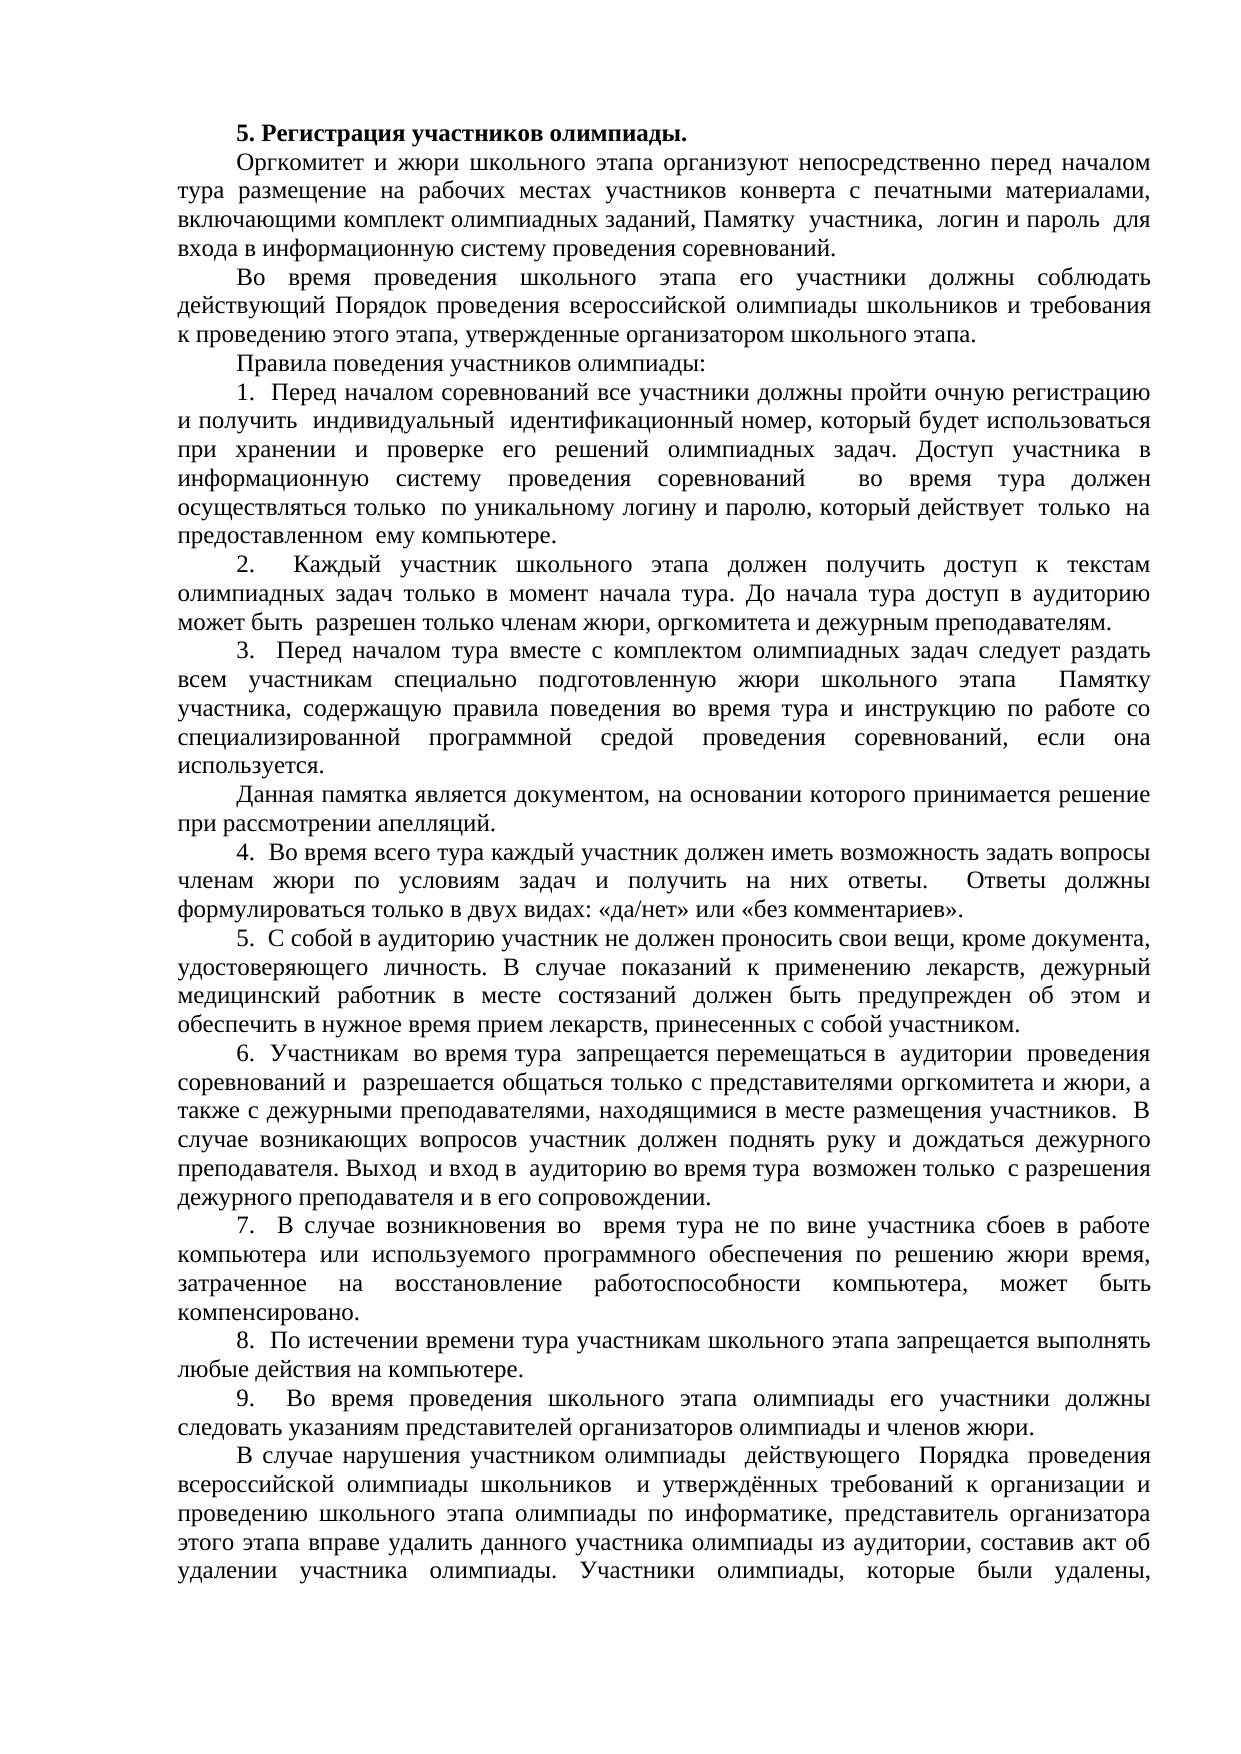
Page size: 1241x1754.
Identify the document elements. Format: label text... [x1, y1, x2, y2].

text Правила поведения участников олимпиады: [177, 348, 1152, 377]
text 5. С собой в аудиторию участник не должен проносить свои вещи, кроме документа, удостоверяющего личность. В случае показаний к применению лекарств, дежурный медицинский работник в месте состязаний должен быть предупрежден об этом и обеспечить в нужное время прием лекарств, принесенных с собой участником. [177, 923, 1152, 1038]
text 3. Перед началом тура вместе с комплектом олимпиадных задач следует раздать всем участникам специально подготовленную жюри школьного этапа Памятку участника, содержащую правила поведения во время тура и инструкцию по работе со специализированной программной средой проведения соревнований, если она используется. [177, 636, 1152, 779]
text Данная памятка является документом, на основании которого принимается решение при рассмотрении апелляций. [177, 779, 1152, 837]
text 9. Во время проведения школьного этапа олимпиады его участники должны следовать указаниям представителей организаторов олимпиады и членов жюри. [177, 1383, 1152, 1441]
text Во время проведения школьного этапа его участники должны соблюдать действующий Порядок проведения всероссийской олимпиады школьников и требования к проведению этого этапа, утвержденные организатором школьного этапа. [177, 262, 1152, 348]
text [177, 1441, 1152, 1584]
text 2. Каждый участник школьного этапа должен получить доступ к текстам олимпиадных задач только в момент начала тура. До начала тура доступ в аудиторию может быть разрешен только членам жюри, оргкомитета и дежурным преподавателям. [177, 549, 1152, 636]
text 8. По истечении времени тура участникам школьного этапа запрещается выполнять любые действия на компьютере. [177, 1326, 1152, 1383]
text 1. Перед началом соревнований все участники должны пройти очную регистрацию и получить индивидуальный идентификационный номер, который будет использоваться при хранении и проверке его решений олимпиадных задач. Доступ участника в информационную систему проведения соревнований во время тура должен осуществляться только по уникальному логину и паролю, который действует только на предоставленном ему компьютере. [177, 377, 1152, 549]
text Оргкомитет и жюри школьного этапа организуют непосредственно перед началом тура размещение на рабочих местах участников конверта с печатными материалами, включающими комплект олимпиадных заданий, Памятку участника, логин и пароль для входа в информационную систему проведения соревнований. [177, 147, 1152, 262]
text 6. Участникам во время тура запрещается перемещаться в аудитории проведения соревнований и разрешается общаться только с представителями оргкомитета и жюри, а также с дежурными преподавателями, находящимися в месте размещения участников. В случае возникающих вопросов участник должен поднять руку и дождаться дежурного преподавателя. Выход и вход в аудиторию во время тура возможен только с разрешения дежурного преподавателя и в его сопровождении. [177, 1038, 1152, 1211]
text 5. Регистрация участников олимпиады. [177, 118, 1152, 147]
text 7. В случае возникновения во время тура не по вине участника сбоев в работе компьютера или используемого программного обеспечения по решению жюри время, затраченное на восстановление работоспособности компьютера, может быть компенсировано. [177, 1211, 1152, 1326]
text 4. Во время всего тура каждый участник должен иметь возможность задать вопросы членам жюри по условиям задач и получить на них ответы. Ответы должны формулироваться только в двух видах: «да/нет» или «без комментариев». [177, 837, 1152, 923]
